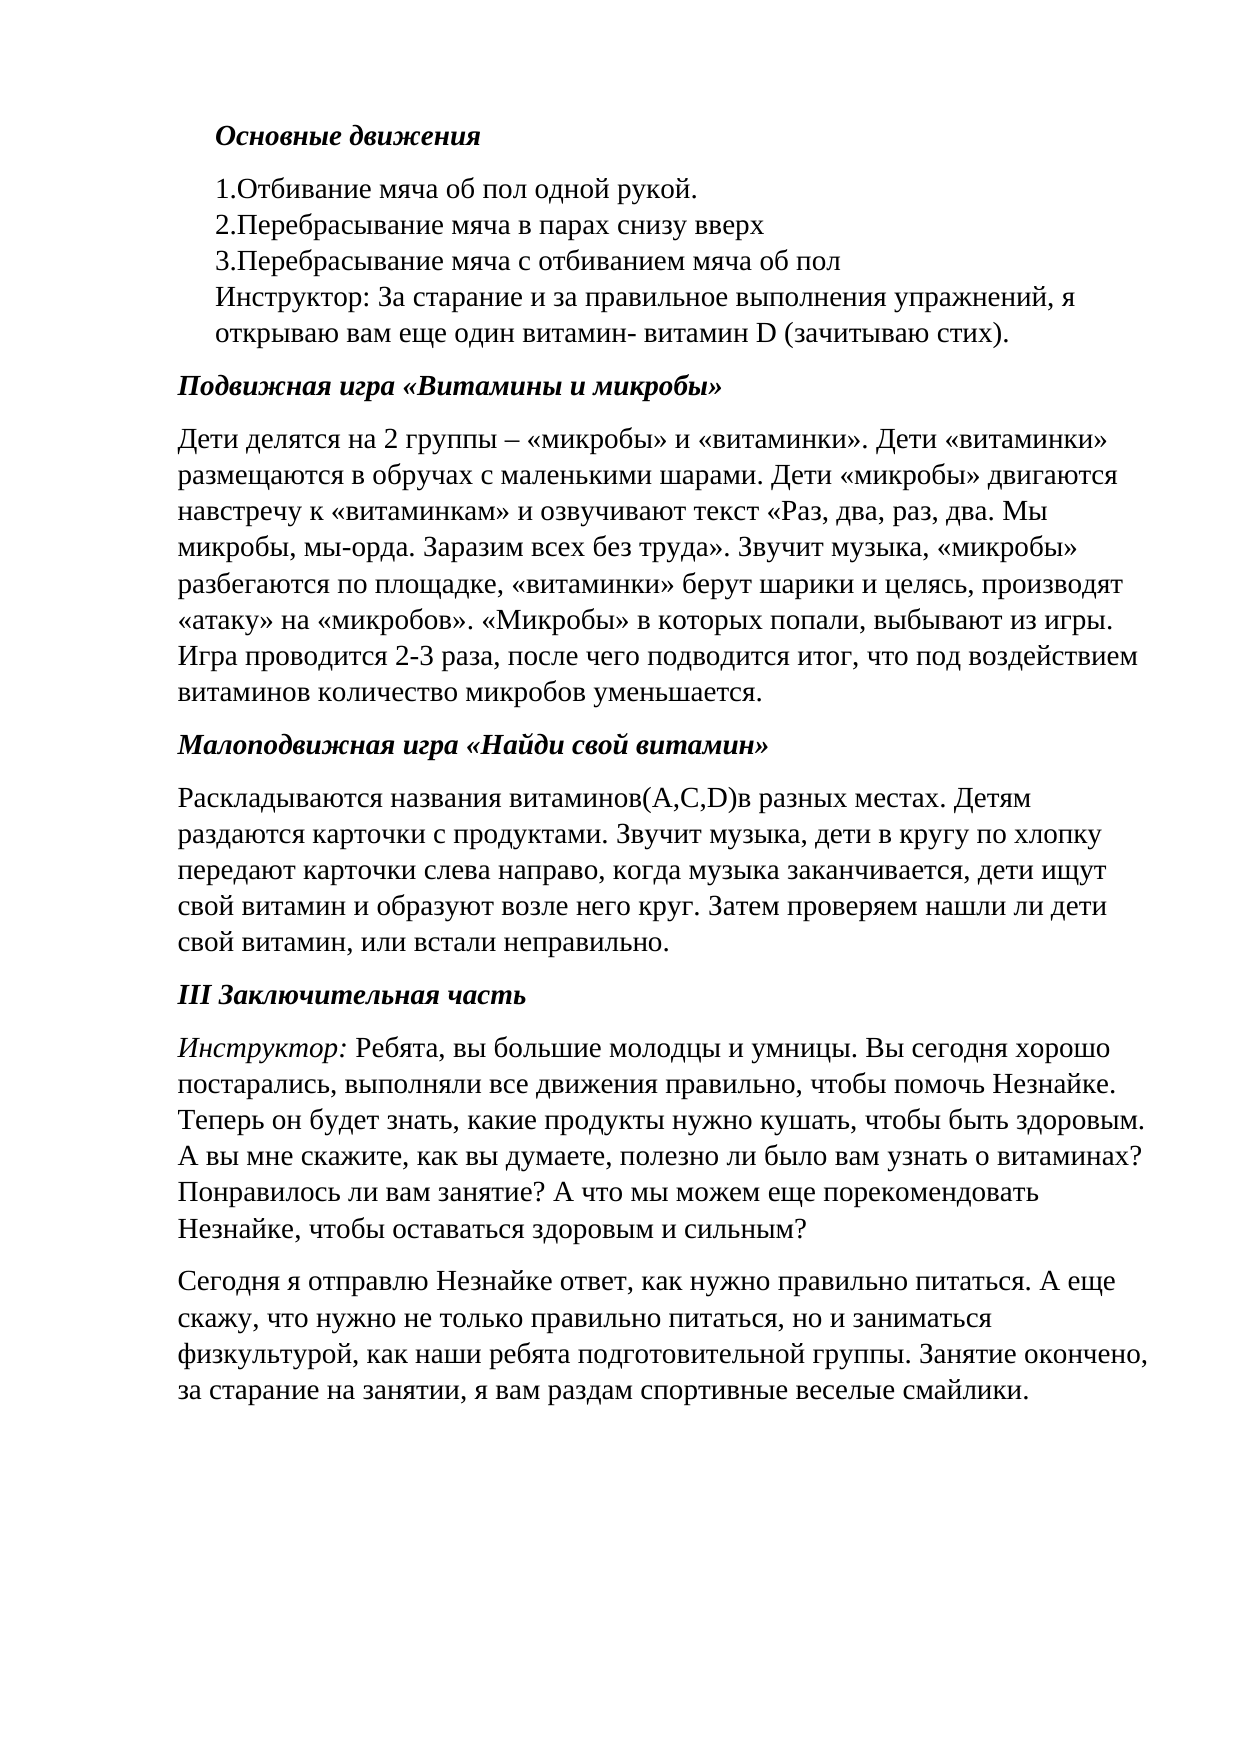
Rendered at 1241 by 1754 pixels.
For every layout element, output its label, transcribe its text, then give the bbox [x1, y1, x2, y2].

text 1.Отбивание мяча об пол одной рукой. [215, 171, 1152, 204]
text Инструктор: За старание и за правильное выполнения упражнений, я открываю вам еще один витамин- витамин D (зачитываю стих). [215, 279, 1152, 349]
text Сегодня я отправлю Незнайке ответ, как нужно правильно питаться. А еще скажу, что нужно не только правильно питаться, но и заниматься физкультурой, как наши ребята подготовительной группы. Занятие окончено, за старание на занятии, я вам раздам спортивные веселые смайлики. [177, 1263, 1152, 1406]
text Подвижная игра «Витамины и микробы» [177, 368, 1152, 402]
text Дети делятся на 2 группы – «микробы» и «витаминки». Дети «витаминки» размещаются в обручах с маленькими шарами. Дети «микробы» двигаются навстречу к «витаминкам» и озвучивают текст «Раз, два, раз, два. Мы микробы, мы-орда. Заразим всех без труда». Звучит музыка, «микробы» разбегаются по площадке, «витаминки» берут шарики и целясь, производят «атаку» на «микробов». «Микробы» в которых попали, выбывают из игры. Игра проводится 2-3 раза, после чего подводится итог, что под воздействием витаминов количество микробов уменьшается. [177, 421, 1152, 708]
text Раскладываются названия витаминов(А,С,D)в разных местах. Детям раздаются карточки с продуктами. Звучит музыка, дети в кругу по хлопку передают карточки слева направо, когда музыка заканчивается, дети ищут свой витамин и образуют возле него круг. Затем проверяем нашли ли дети свой витамин, или встали неправильно. [177, 780, 1152, 958]
text 3.Перебрасывание мяча с отбиванием мяча об пол [215, 243, 1152, 277]
text Основные движения [215, 118, 1152, 152]
text Инструктор: Ребята, вы большие молодцы и умницы. Вы сегодня хорошо постарались, выполняли все движения правильно, чтобы помочь Незнайке. Теперь он будет знать, какие продукты нужно кушать, чтобы быть здоровым. А вы мне скажите, как вы думаете, полезно ли было вам узнать о витаминах? Понравилось ли вам занятие? А что мы можем еще порекомендовать Незнайке, чтобы оставаться здоровым и сильным? [177, 1030, 1152, 1244]
text 2.Перебрасывание мяча в парах снизу вверх [215, 207, 1152, 241]
text III Заключительная часть [177, 977, 1152, 1011]
text Малоподвижная игра «Найди свой витамин» [177, 727, 1152, 761]
